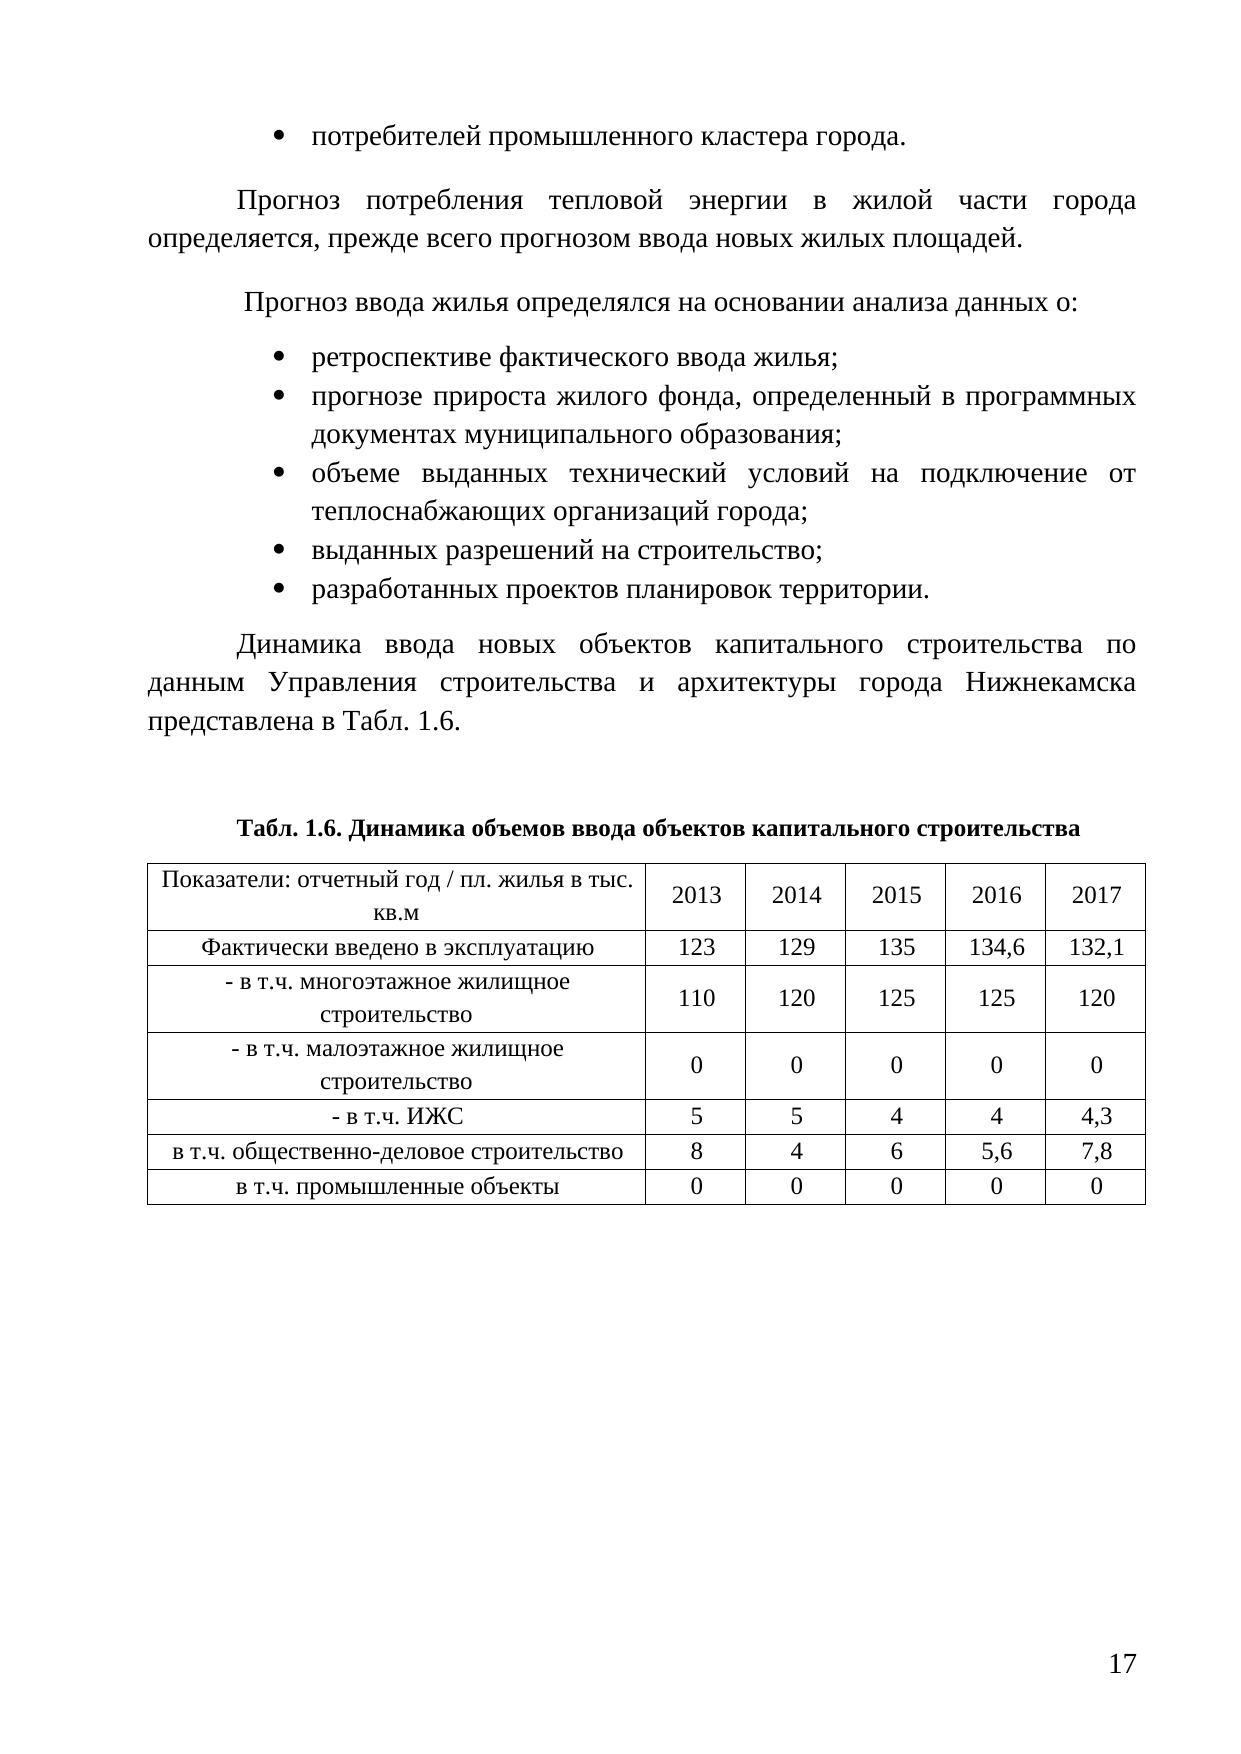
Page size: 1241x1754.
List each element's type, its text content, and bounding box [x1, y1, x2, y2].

table_cell 5 [746, 1100, 845, 1134]
table_cell 4 [946, 1100, 1045, 1134]
table_cell 6 [846, 1135, 945, 1169]
table_cell 0 [846, 1033, 945, 1099]
table_cell 0 [646, 1033, 745, 1099]
table_cell 8 [646, 1135, 745, 1169]
table_cell 0 [746, 1033, 845, 1099]
table_cell 120 [1046, 966, 1145, 1032]
table_cell 5 [646, 1100, 745, 1134]
table_header 2013 [646, 864, 745, 930]
table_cell 134,6 [946, 931, 1045, 965]
table_header 2014 [746, 864, 845, 930]
text Прогноз ввода жилья определялся на основании анализа данных о: [148, 284, 1137, 317]
text Прогноз потребления тепловой энергии в жилой части города определяется, прежде всего прогнозом ввода новых жилых площадей. [148, 182, 1137, 254]
table_cell - в т.ч. ИЖС [148, 1100, 645, 1134]
table_cell 0 [846, 1170, 945, 1204]
list выданных разрешений на строительство; [274, 532, 1137, 566]
table_cell 120 [746, 966, 845, 1032]
table_cell 125 [846, 966, 945, 1032]
table_cell - в т.ч. многоэтажное жилищное строительство [148, 966, 645, 1032]
table_header 2015 [846, 864, 945, 930]
table_cell 7,8 [1046, 1135, 1145, 1169]
table_cell 125 [946, 966, 1045, 1032]
table_cell 0 [946, 1170, 1045, 1204]
table_cell 110 [646, 966, 745, 1032]
table_header 2016 [946, 864, 1045, 930]
list прогнозе прироста жилого фонда, определенный в программных документах муниципального образования; [274, 378, 1137, 450]
table_cell 4 [746, 1135, 845, 1169]
table_cell в т.ч. промышленные объекты [148, 1170, 645, 1204]
table_cell 5,6 [946, 1135, 1045, 1169]
list потребителей промышленного кластера города. [274, 118, 1137, 152]
table_cell Фактически введено в эксплуатацию [148, 931, 645, 965]
list объеме выданных технический условий на подключение от теплоснабжающих организаций города; [274, 455, 1137, 527]
table_cell 0 [1046, 1033, 1145, 1099]
table_cell 4,3 [1046, 1100, 1145, 1134]
table_cell 123 [646, 931, 745, 965]
table_cell 0 [1046, 1170, 1145, 1204]
table_cell 135 [846, 931, 945, 965]
table_cell 0 [746, 1170, 845, 1204]
table_cell - в т.ч. малоэтажное жилищное строительство [148, 1033, 645, 1099]
table_cell 0 [946, 1033, 1045, 1099]
list ретроспективе фактического ввода жилья; [274, 339, 1137, 373]
list разработанных проектов планировок территории. [274, 571, 1137, 604]
table_cell в т.ч. общественно-деловое строительство [148, 1135, 645, 1169]
table_cell 4 [846, 1100, 945, 1134]
table_header 2017 [1046, 864, 1145, 930]
table_header Показатели: отчетный год / пл. жилья в тыс. кв.м [148, 864, 645, 930]
text Динамика ввода новых объектов капитального строительства по данным Управления строительства и архитектуры города Нижнекамска представлена в Табл. 1.6. [148, 626, 1137, 737]
table_cell 129 [746, 931, 845, 965]
table_cell 132,1 [1046, 931, 1145, 965]
table_cell 0 [646, 1170, 745, 1204]
